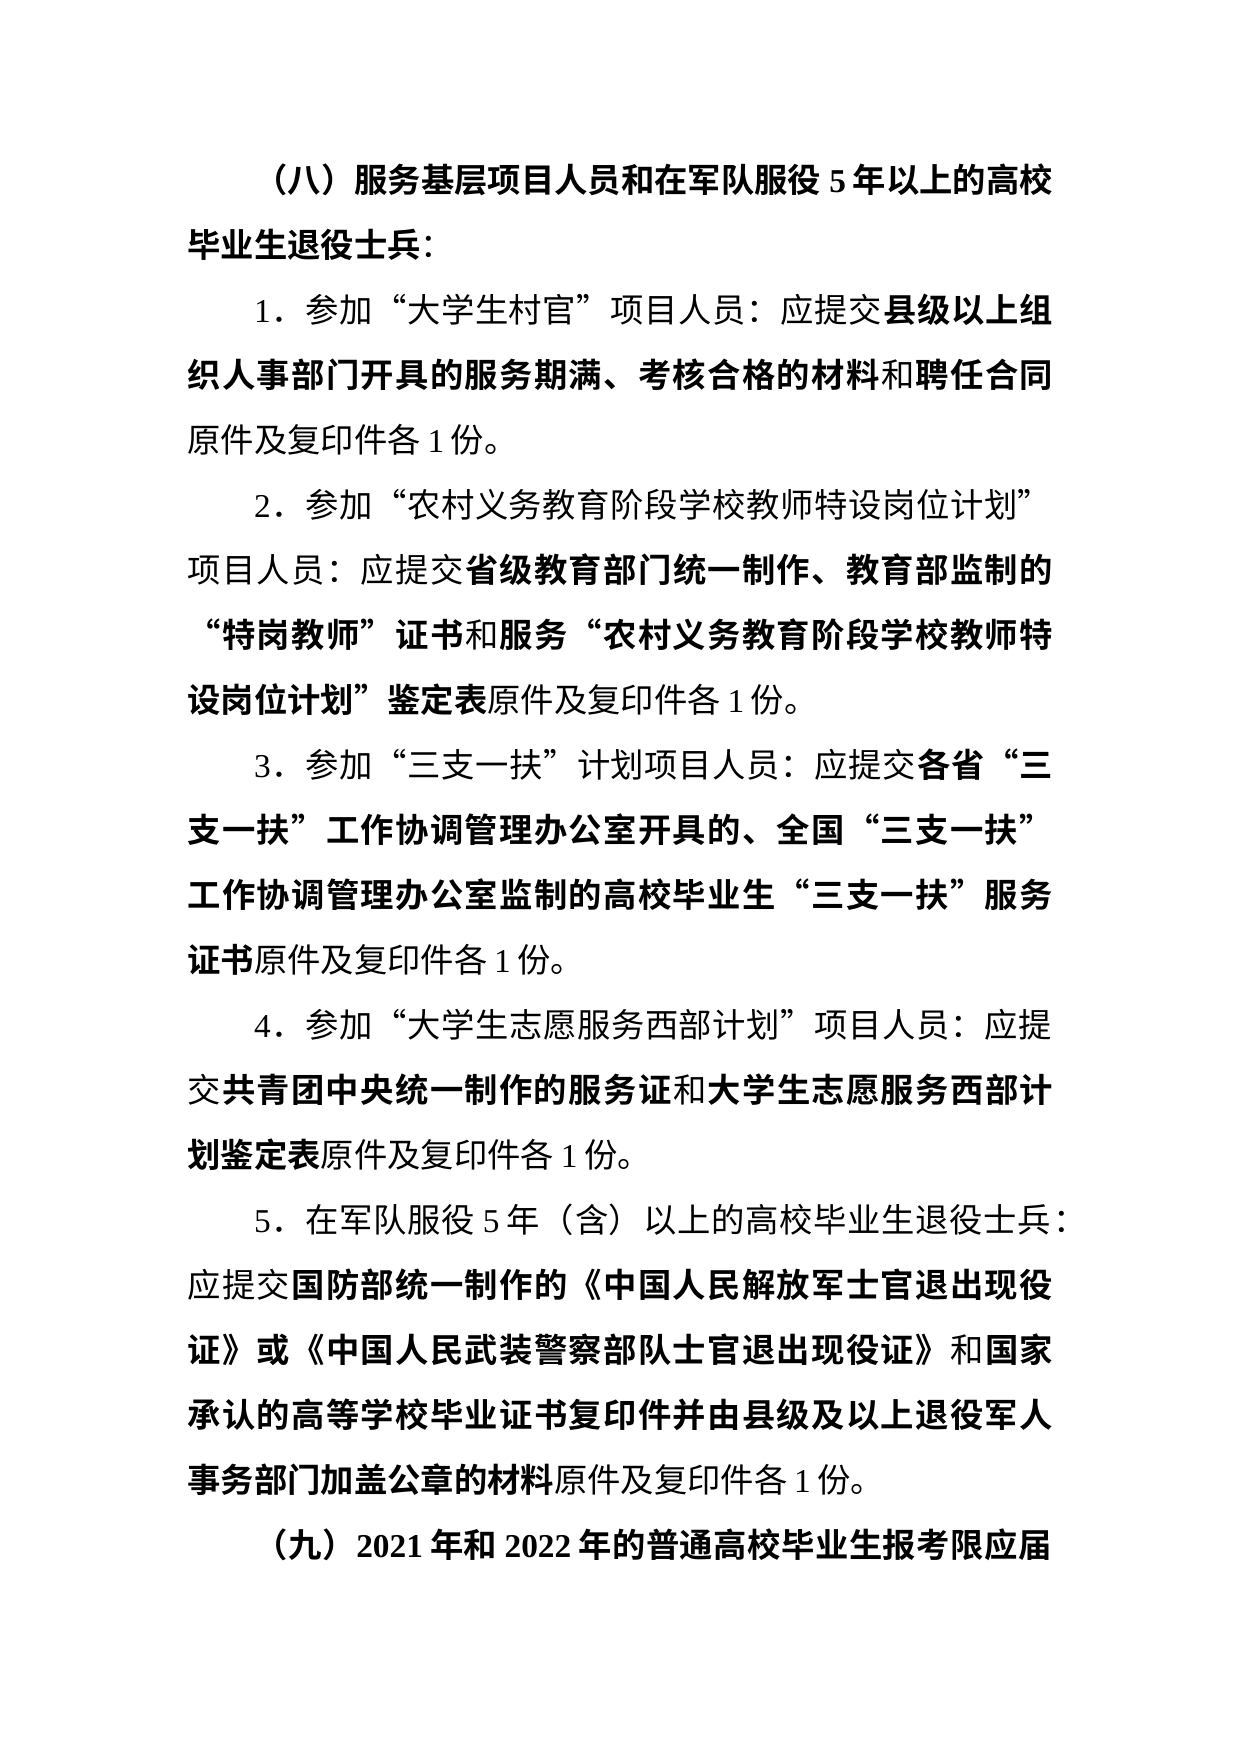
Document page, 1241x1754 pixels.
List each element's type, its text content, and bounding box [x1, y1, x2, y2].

text （八）服务基层项目人员和在军队服役5年以上的高校毕业生退役士兵： [187, 146, 1053, 276]
text 5．在军队服役5年（含）以上的高校毕业生退役士兵：应提交国防部统一制作的《中国人民解放军士官退出现役证》或《中国人民武装警察部队士官退出现役证》和国家承认的高等学校毕业证书复印件并由县级及以上退役军人事务部门加盖公章的材料原件及复印件各1份。 [187, 1186, 1053, 1511]
text 3．参加“三支一扶”计划项目人员：应提交各省“三支一扶”工作协调管理办公室开具的、全国“三支一扶”工作协调管理办公室监制的高校毕业生“三支一扶”服务证书原件及复印件各1份。 [187, 731, 1053, 991]
text 1．参加“大学生村官”项目人员：应提交县级以上组织人事部门开具的服务期满、考核合格的材料和聘任合同原件及复印件各1份。 [187, 276, 1053, 471]
text 2．参加“农村义务教育阶段学校教师特设岗位计划”项目人员：应提交省级教育部门统一制作、教育部监制的“特岗教师”证书和服务“农村义务教育阶段学校教师特设岗位计划”鉴定表原件及复印件各1份。 [187, 471, 1053, 731]
text 4．参加“大学生志愿服务西部计划”项目人员：应提交共青团中央统一制作的服务证和大学生志愿服务西部计划鉴定表原件及复印件各1份。 [187, 991, 1053, 1186]
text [187, 1511, 1053, 1576]
